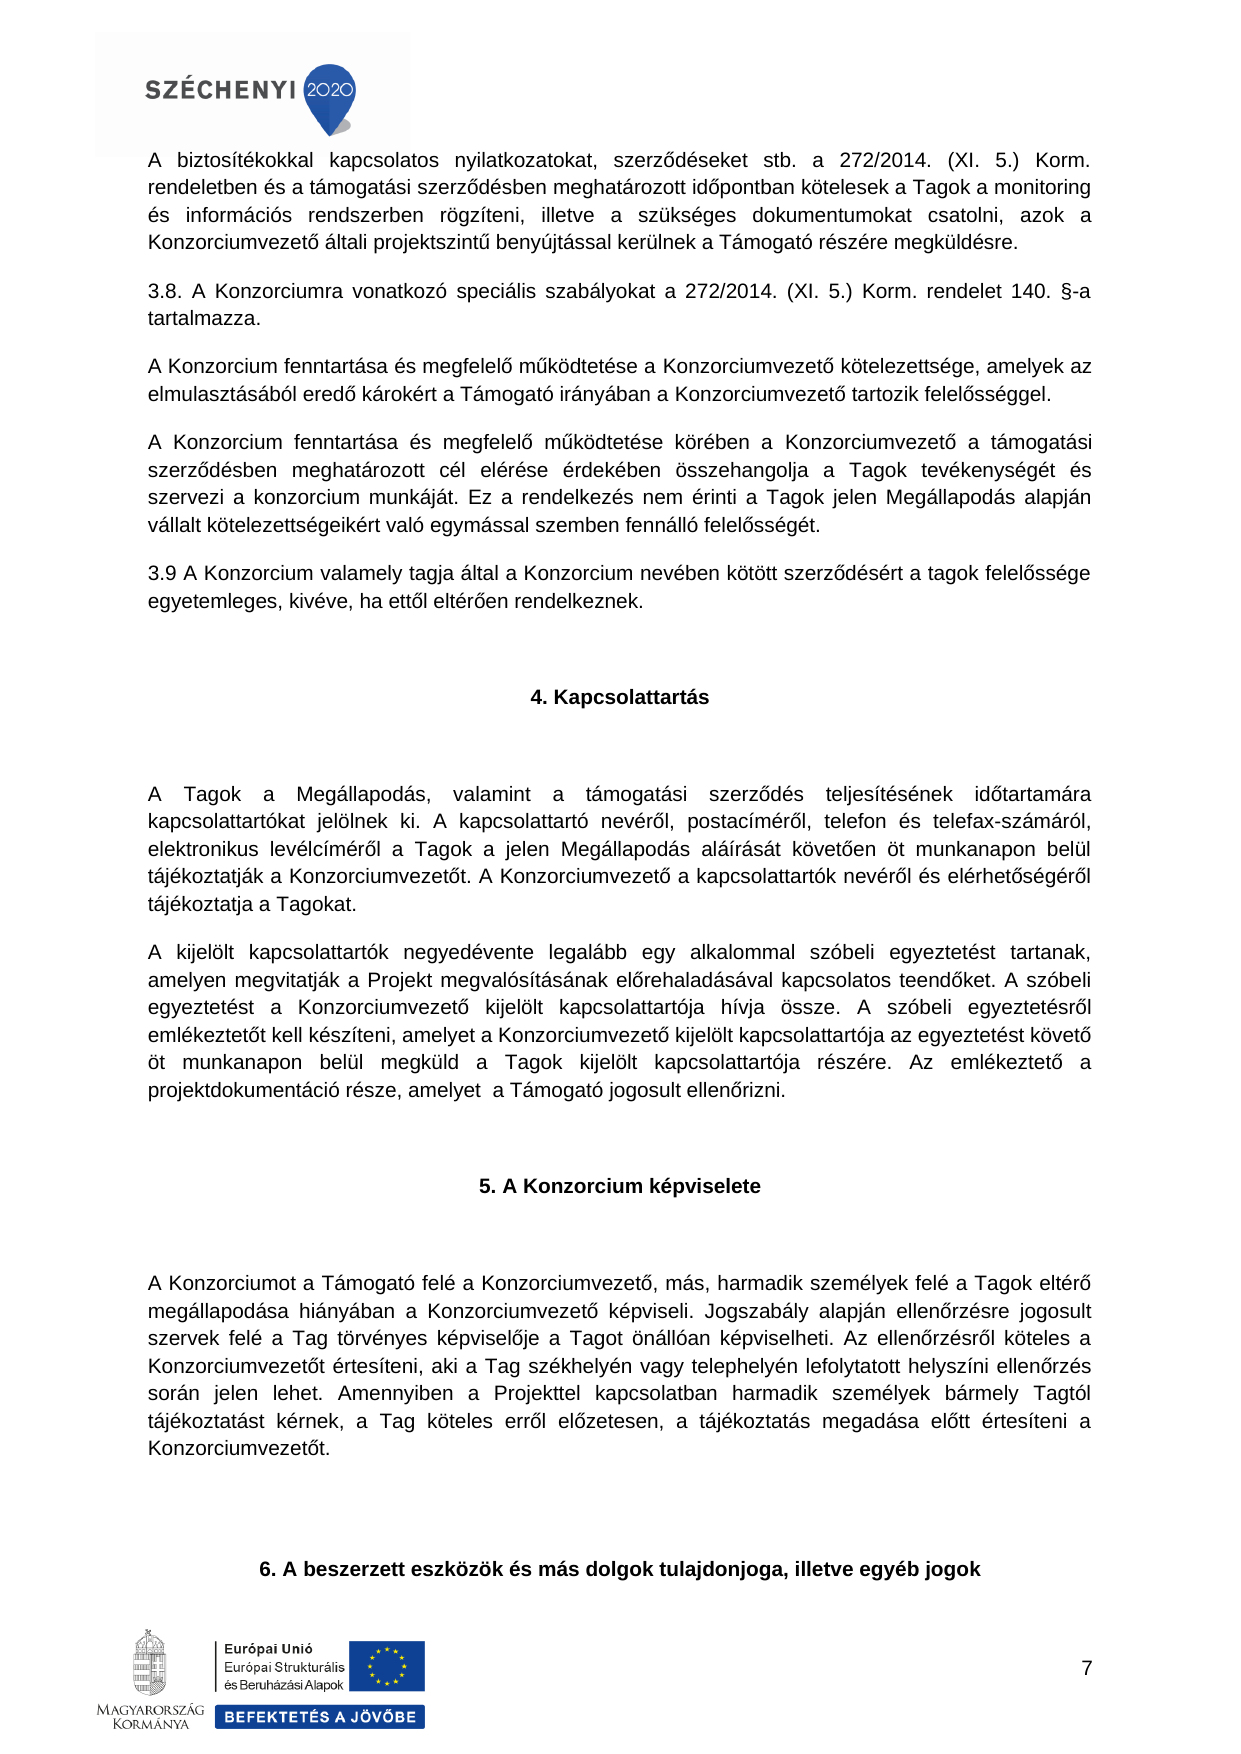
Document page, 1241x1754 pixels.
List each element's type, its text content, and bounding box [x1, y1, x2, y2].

text A biztosítékokkal kapcsolatos nyilatkozatokat, szerződéseket stb. a 272/2014. (XI. 5.) Korm. rendeletben és a támogatási szerződésben meghatározott időpontban kötelesek a Tagok a monitoring és információs rendszerben rögzíteni, illetve a szükséges dokumentumokat csatolni, azok a Konzorciumvezető általi projektszintű benyújtással kerülnek a Támogató részére megküldésre. [148, 148, 1092, 254]
text A Konzorciumot a Támogató felé a Konzorciumvezető, más, harmadik személyek felé a Tagok eltérő megállapodása hiányában a Konzorciumvezető képviseli. Jogszabály alapján ellenőrzésre jogosult szervek felé a Tag törvényes képviselője a Tagot önállóan képviselheti. Az ellenőrzésről köteles a Konzorciumvezetőt értesíteni, aki a Tag székhelyén vagy telephelyén lefolytatott helyszíni ellenőrzés során jelen lehet. Amennyiben a Projekttel kapcsolatban harmadik személyek bármely Tagtól tájékoztatást kérnek, a Tag köteles erről előzetesen, a tájékoztatás megadása előtt értesíteni a Konzorciumvezetőt. [148, 1271, 1092, 1460]
picture [95, 32, 411, 157]
text 4. Kapcsolattartás [148, 685, 1092, 709]
text A Konzorcium fenntartása és megfelelő működtetése a Konzorciumvezető kötelezettsége, amelyek az elmulasztásából eredő károkért a Támogató irányában a Konzorciumvezető tartozik felelősséggel. [148, 354, 1092, 406]
text 6. A beszerzett eszközök és más dolgok tulajdonjoga, illetve egyéb jogok [148, 1557, 1092, 1581]
text 3.9 A Konzorcium valamely tagja által a Konzorcium nevében kötött szerződésért a tagok felelőssége egyetemleges, kivéve, ha ettől eltérően rendelkeznek. [148, 561, 1092, 612]
text 3.8. A Konzorciumra vonatkozó speciális szabályokat a 272/2014. (XI. 5.) Korm. rendelet 140. §-a tartalmazza. [148, 278, 1092, 330]
text A Tagok a Megállapodás, valamint a támogatási szerződés teljesítésének időtartamára kapcsolattartókat jelölnek ki. A kapcsolattartó nevéről, postacíméről, telefon és telefax-számáról, elektronikus levélcíméről a Tagok a jelen Megállapodás aláírását követően öt munkanapon belül tájékoztatják a Konzorciumvezetőt. A Konzorciumvezető a kapcsolattartók nevéről és elérhetőségéről tájékoztatja a Tagokat. [148, 782, 1092, 916]
text A kijelölt kapcsolattartók negyedévente legalább egy alkalommal szóbeli egyeztetést tartanak, amelyen megvitatják a Projekt megvalósításának előrehaladásával kapcsolatos teendőket. A szóbeli egyeztetést a Konzorciumvezető kijelölt kapcsolattartója hívja össze. A szóbeli egyeztetésről emlékeztetőt kell készíteni, amelyet a Konzorciumvezető kijelölt kapcsolattartója az egyeztetést követő öt munkanapon belül megküld a Tagok kijelölt kapcsolattartója részére. Az emlékeztető a projektdokumentáció része, amelyet a Támogató jogosult ellenőrizni. [148, 940, 1092, 1102]
text 5. A Konzorcium képviselete [148, 1174, 1092, 1198]
picture [71, 1597, 447, 1751]
text A Konzorcium fenntartása és megfelelő működtetése körében a Konzorciumvezető a támogatási szerződésben meghatározott cél elérése érdekében összehangolja a Tagok tevékenységét és szervezi a konzorcium munkáját. Ez a rendelkezés nem érinti a Tagok jelen Megállapodás alapján vállalt kötelezettségeikért való egymással szemben fennálló felelősségét. [148, 430, 1092, 537]
